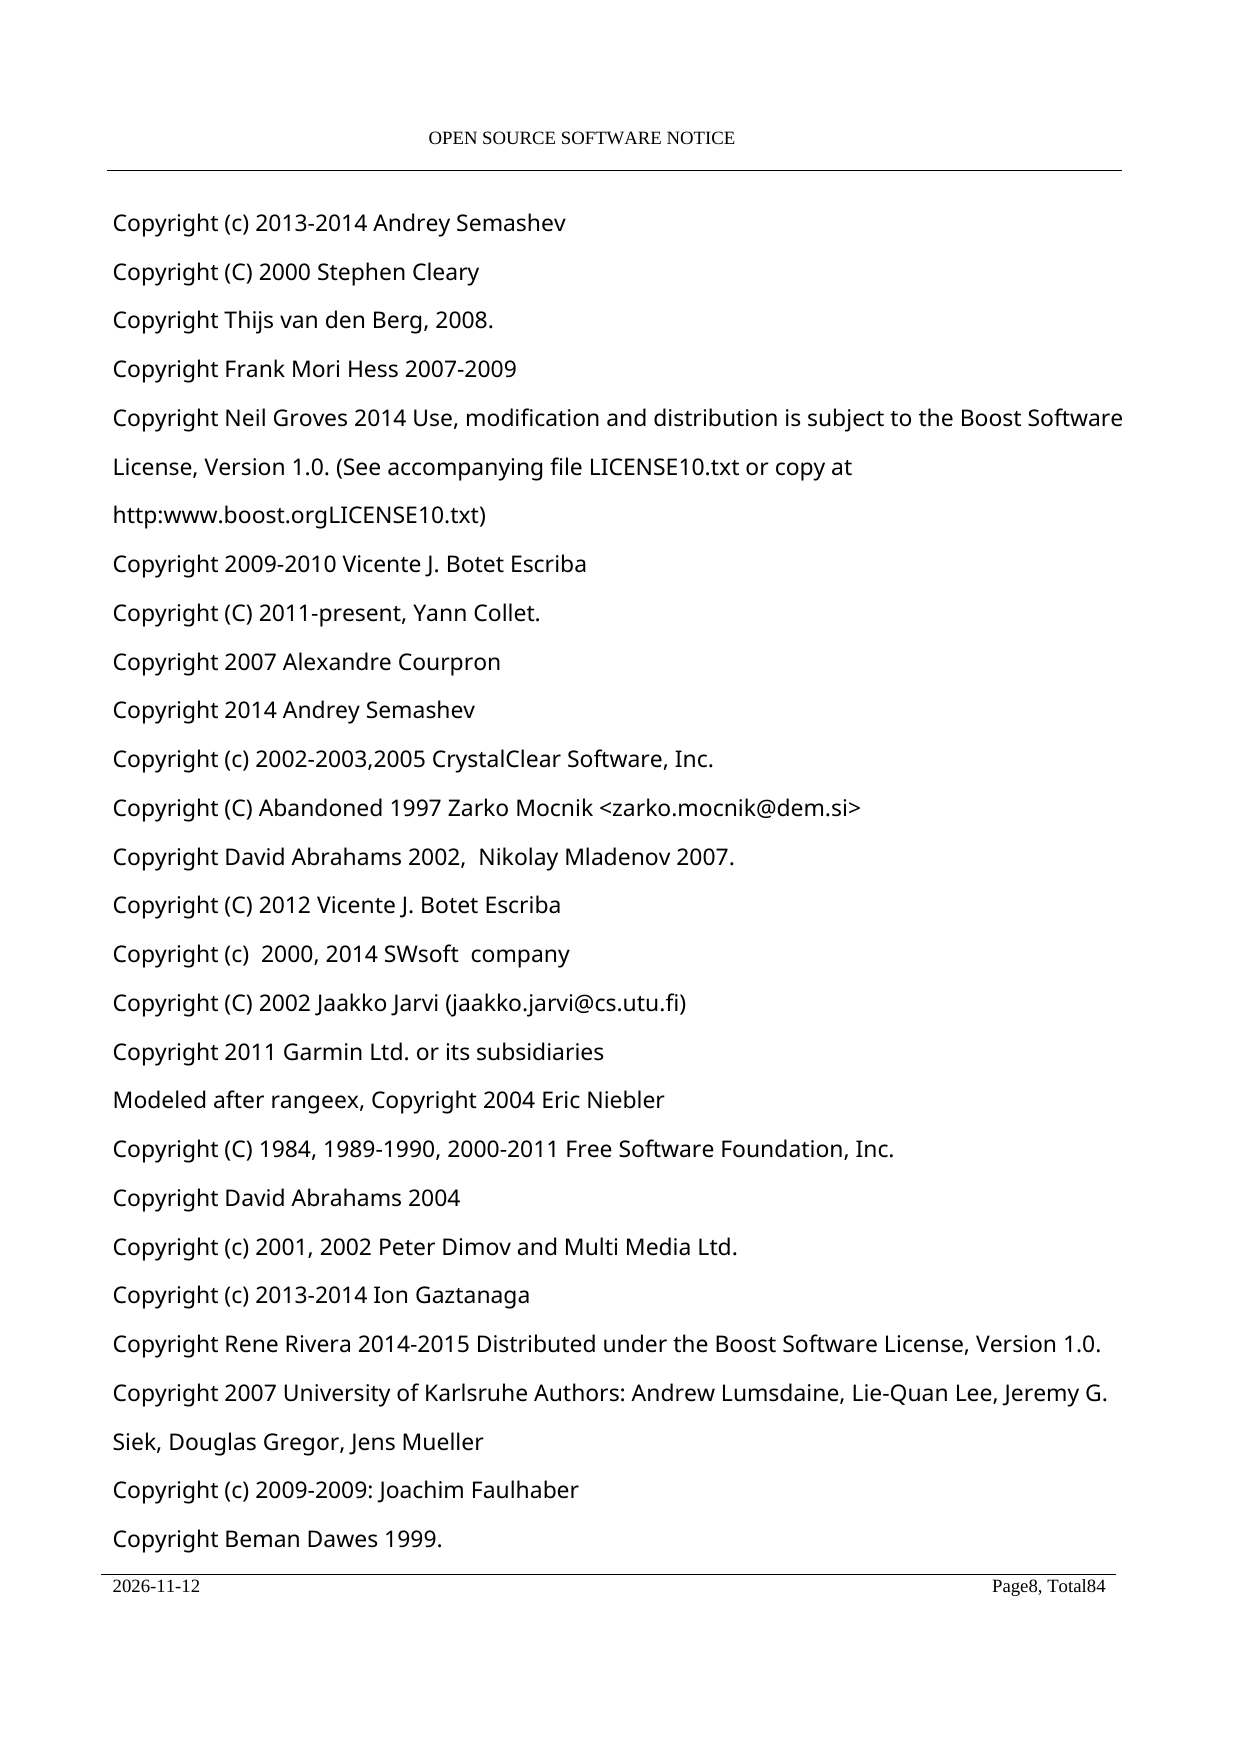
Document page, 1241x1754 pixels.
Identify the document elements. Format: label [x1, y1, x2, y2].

text [112, 206, 1128, 1555]
